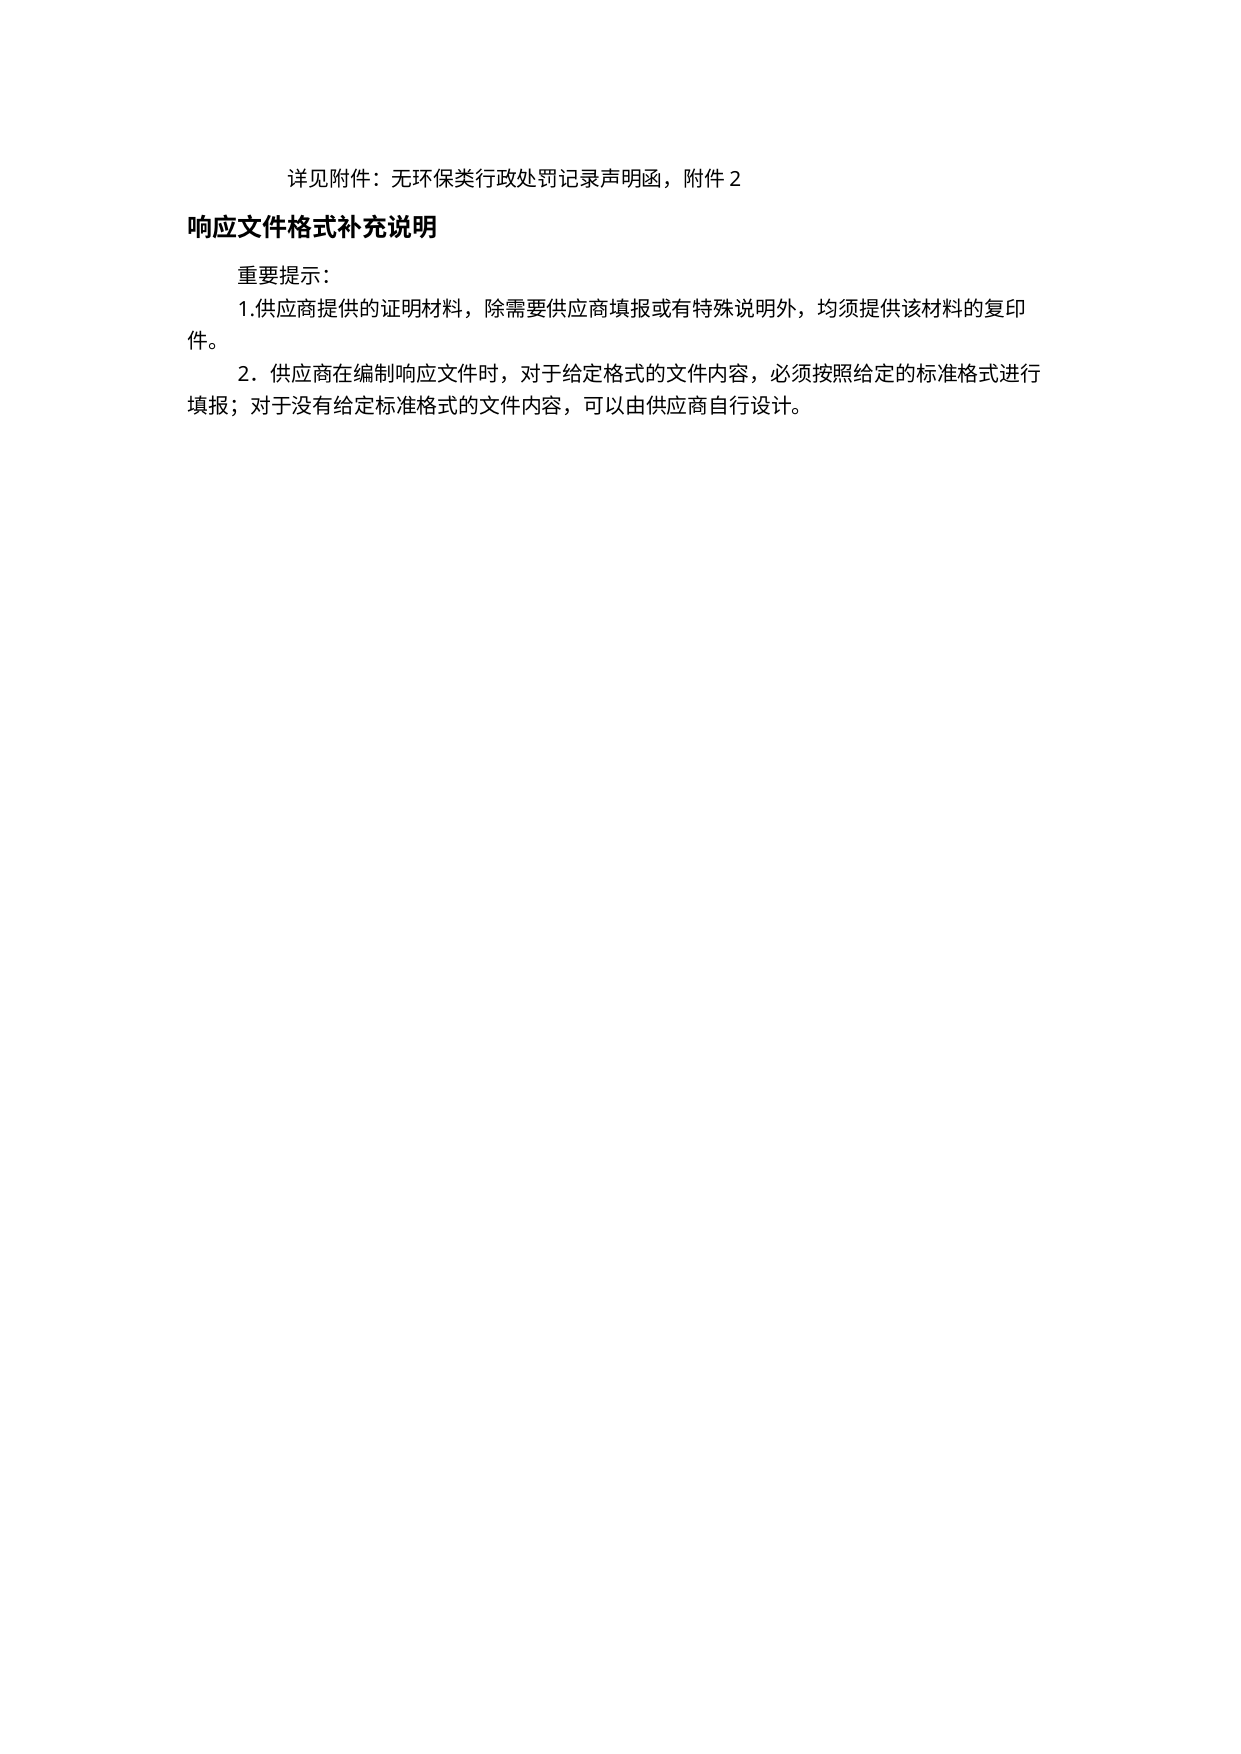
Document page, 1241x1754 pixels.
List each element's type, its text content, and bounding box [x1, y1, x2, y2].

text 重要提示： [187, 259, 1053, 292]
text 响应文件格式补充说明 [187, 194, 1053, 259]
text 1.供应商提供的证明材料，除需要供应商填报或有特殊说明外，均须提供该材料的复印件。 [187, 292, 1053, 357]
text 详见附件：无环保类行政处罚记录声明函，附件2 [187, 162, 1053, 194]
text 2．供应商在编制响应文件时，对于给定格式的文件内容，必须按照给定的标准格式进行填报；对于没有给定标准格式的文件内容，可以由供应商自行设计。 [187, 357, 1053, 422]
